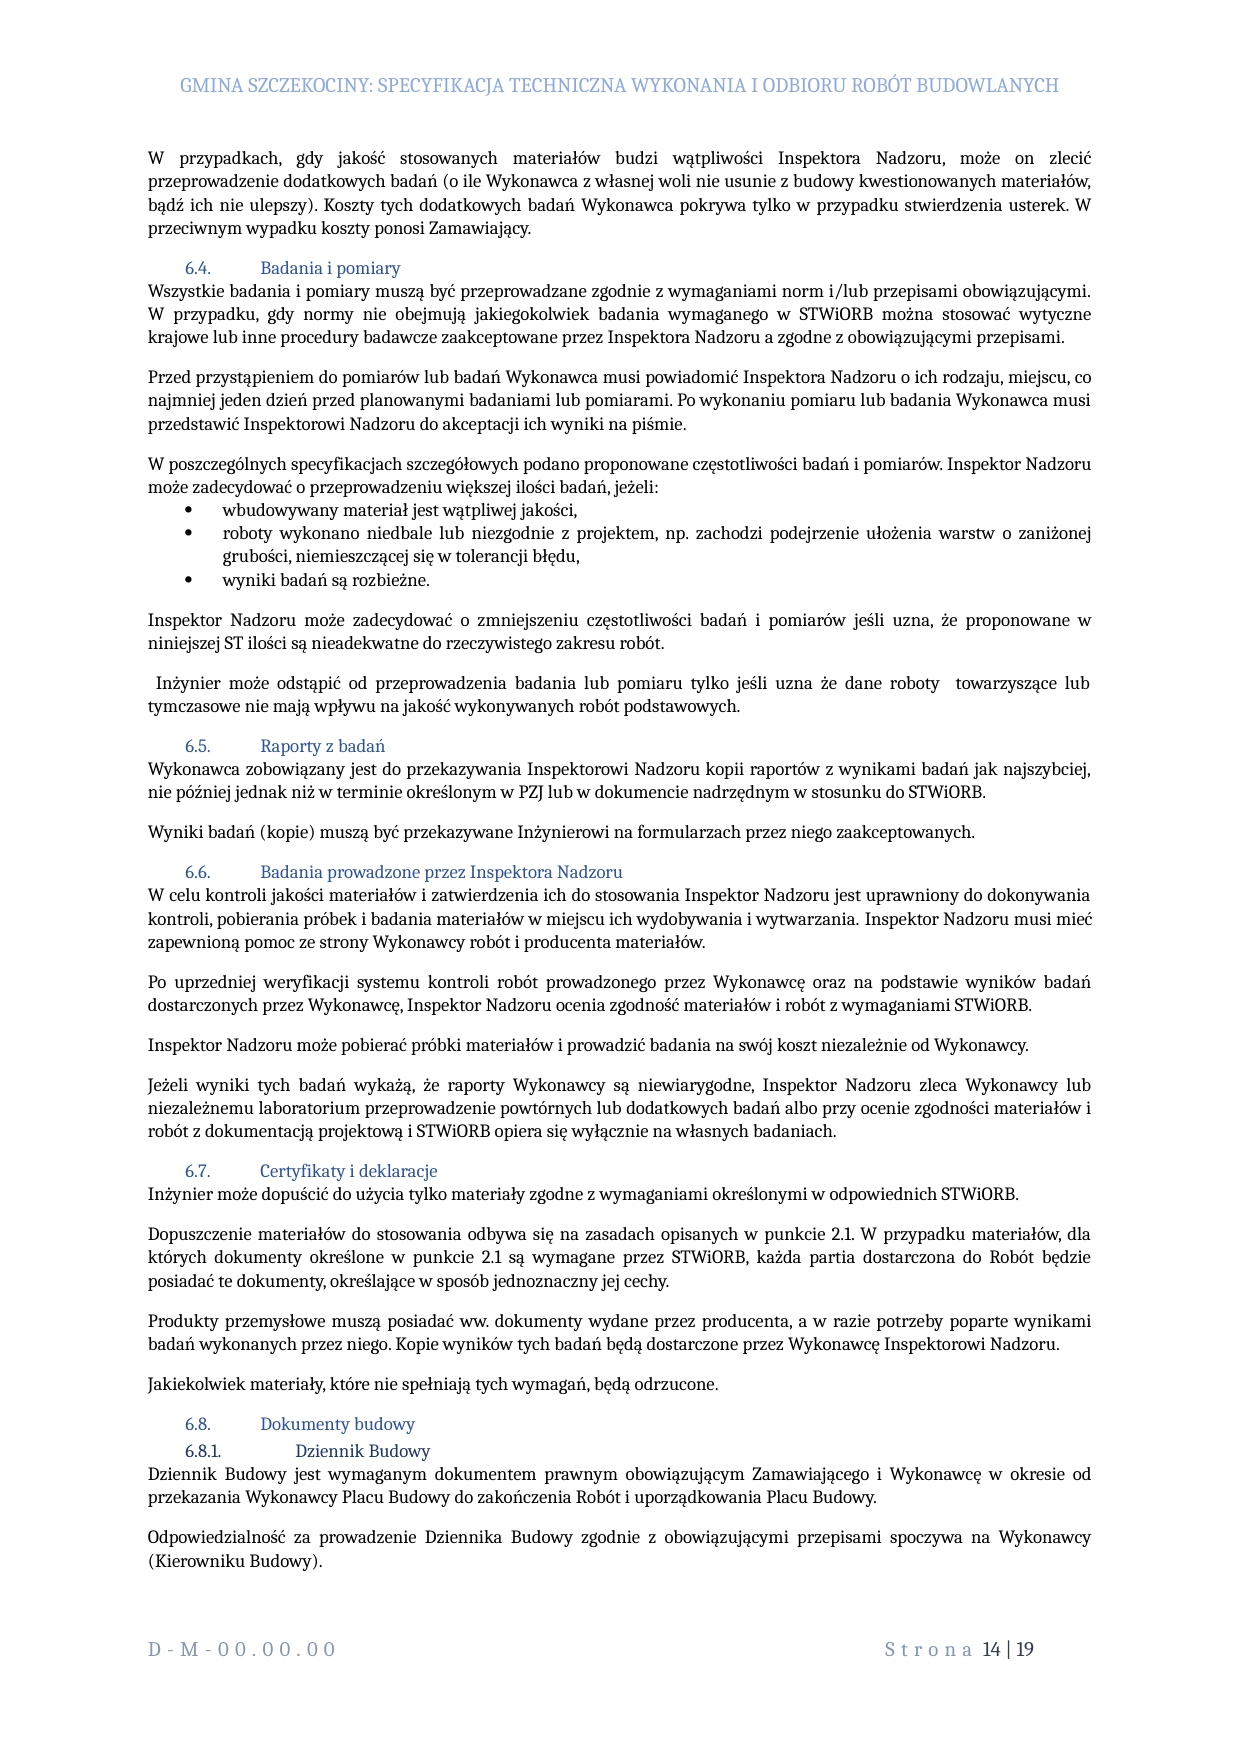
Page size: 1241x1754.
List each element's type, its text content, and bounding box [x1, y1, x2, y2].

subtitle Certyfikaty i deklaracje [185, 1161, 1093, 1182]
text Wykonawca zobowiązany jest do przekazywania Inspektorowi Nadzoru kopii raportów z wynikami badań jak najszybciej, nie później jednak niż w terminie określonym w PZJ lub w dokumencie nadrzędnym w stosunku do STWiORB. [148, 759, 1093, 803]
subtitle Dokumenty budowy [185, 1413, 1093, 1435]
text Wyniki badań (kopie) muszą być przekazywane Inżynierowi na formularzach przez niego zaakceptowanych. [148, 822, 1093, 843]
text Inżynier może dopuścić do użycia tylko materiały zgodne z wymaganiami określonymi w odpowiednich STWiORB. [148, 1184, 1093, 1205]
list wbudowywany materiał jest wątpliwej jakości, [185, 499, 1093, 521]
text Dziennik Budowy jest wymaganym dokumentem prawnym obowiązującym Zamawiającego i Wykonawcę w okresie od przekazania Wykonawcy Placu Budowy do zakończenia Robót i uporządkowania Placu Budowy. [148, 1464, 1093, 1508]
subtitle Raporty z badań [185, 735, 1093, 757]
text Odpowiedzialność za prowadzenie Dziennika Budowy zgodnie z obowiązującymi przepisami spoczywa na Wykonawcy (Kierowniku Budowy). [148, 1527, 1093, 1572]
subtitle Badania i pomiary [185, 257, 1093, 279]
text Wszystkie badania i pomiary muszą być przeprowadzane zgodnie z wymaganiami norm i/lub przepisami obowiązującymi. W przypadku, gdy normy nie obejmują jakiegokolwiek badania wymaganego w STWiORB można stosować wytyczne krajowe lub inne procedury badawcze zaakceptowane przez Inspektora Nadzoru a zgodne z obowiązującymi przepisami. [148, 280, 1093, 348]
text W poszczególnych specyfikacjach szczegółowych podano proponowane częstotliwości badań i pomiarów. Inspektor Nadzoru może zadecydować o przeprowadzeniu większej ilości badań, jeżeli: [148, 453, 1093, 498]
text Produkty przemysłowe muszą posiadać ww. dokumenty wydane przez producenta, a w razie potrzeby poparte wynikami badań wykonanych przez niego. Kopie wyników tych badań będą dostarczone przez Wykonawcę Inspektorowi Nadzoru. [148, 1310, 1093, 1355]
text W przypadkach, gdy jakość stosowanych materiałów budzi wątpliwości Inspektora Nadzoru, może on zlecić przeprowadzenie dodatkowych badań (o ile Wykonawca z własnej woli nie usunie z budowy kwestionowanych materiałów, bądź ich nie ulepszy). Koszty tych dodatkowych badań Wykonawca pokrywa tylko w przypadku stwierdzenia usterek. W przeciwnym wypadku koszty ponosi Zamawiający. [148, 148, 1093, 239]
subtitle 6.8.1. Dziennik Budowy [148, 1441, 1093, 1462]
list roboty wykonano niedbale lub niezgodnie z projektem, np. zachodzi podejrzenie ułożenia warstw o zaniżonej grubości, niemieszczącej się w tolerancji błędu, [185, 523, 1093, 568]
subtitle Badania prowadzone przez Inspektora Nadzoru [185, 862, 1093, 883]
text Jakiekolwiek materiały, które nie spełniają tych wymagań, będą odrzucone. [148, 1373, 1093, 1395]
text Inspektor Nadzoru może pobierać próbki materiałów i prowadzić badania na swój koszt niezależnie od Wykonawcy. [148, 1034, 1093, 1056]
text W celu kontroli jakości materiałów i zatwierdzenia ich do stosowania Inspektor Nadzoru jest uprawniony do dokonywania kontroli, pobierania próbek i badania materiałów w miejscu ich wydobywania i wytwarzania. Inspektor Nadzoru musi mieć zapewnioną pomoc ze strony Wykonawcy robót i producenta materiałów. [148, 885, 1093, 953]
text Inspektor Nadzoru może zadecydować o zmniejszeniu częstotliwości badań i pomiarów jeśli uzna, że proponowane w niniejszej ST ilości są nieadekwatne do rzeczywistego zakresu robót. [148, 609, 1093, 654]
text Dopuszczenie materiałów do stosowania odbywa się na zasadach opisanych w punkcie 2.1. W przypadku materiałów, dla których dokumenty określone w punkcie 2.1 są wymagane przez STWiORB, każda partia dostarczona do Robót będzie posiadać te dokumenty, określające w sposób jednoznaczny jej cechy. [148, 1224, 1093, 1292]
list wyniki badań są rozbieżne. [185, 569, 1093, 591]
text Jeżeli wyniki tych badań wykażą, że raporty Wykonawcy są niewiarygodne, Inspektor Nadzoru zleca Wykonawcy lub niezależnemu laboratorium przeprowadzenie powtórnych lub dodatkowych badań albo przy ocenie zgodności materiałów i robót z dokumentacją projektową i STWiORB opiera się wyłącznie na własnych badaniach. [148, 1074, 1093, 1142]
text Po uprzedniej weryfikacji systemu kontroli robót prowadzonego przez Wykonawcę oraz na podstawie wyników badań dostarczonych przez Wykonawcę, Inspektor Nadzoru ocenia zgodność materiałów i robót z wymaganiami STWiORB. [148, 971, 1093, 1016]
text Przed przystąpieniem do pomiarów lub badań Wykonawca musi powiadomić Inspektora Nadzoru o ich rodzaju, miejscu, co najmniej jeden dzień przed planowanymi badaniami lub pomiarami. Po wykonaniu pomiaru lub badania Wykonawca musi przedstawić Inspektorowi Nadzoru do akceptacji ich wyniki na piśmie. [148, 367, 1093, 435]
text Inżynier może odstąpić od przeprowadzenia badania lub pomiaru tylko jeśli uzna że dane roboty towarzyszące lub tymczasowe nie mają wpływu na jakość wykonywanych robót podstawowych. [148, 672, 1093, 717]
